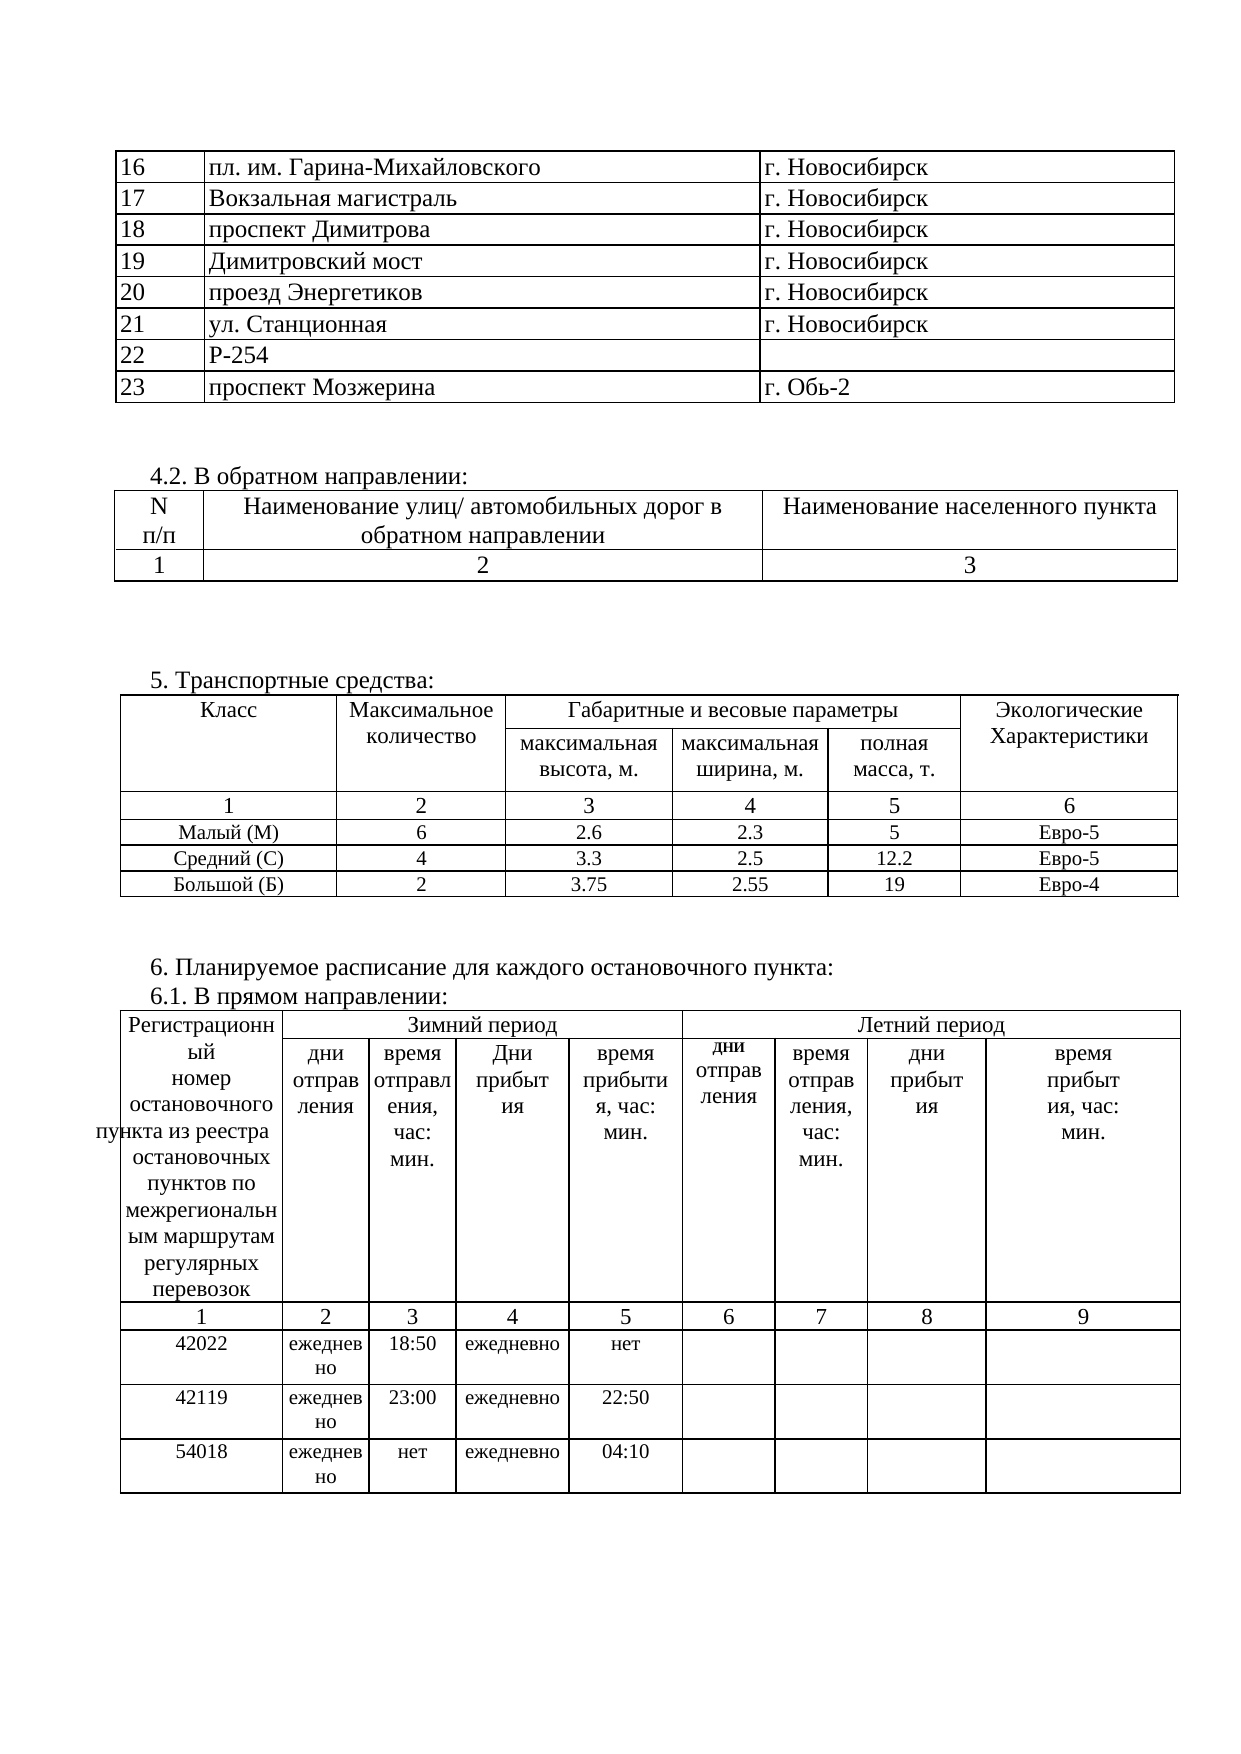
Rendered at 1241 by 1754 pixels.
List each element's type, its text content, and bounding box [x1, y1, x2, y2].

table_cell Дни прибыт ия [457, 1039, 568, 1301]
table_cell 5 [829, 820, 960, 844]
table_header Зимний период [283, 1011, 682, 1038]
table_cell [761, 340, 1174, 370]
table_cell Евро-4 [961, 872, 1177, 896]
table_cell Большой (Б) [121, 872, 336, 896]
table_cell 23:00 [370, 1385, 455, 1438]
table_header Наименование улиц/ автомобильных дорог в обратном направлении [204, 491, 762, 548]
table_cell 2.55 [673, 872, 827, 896]
table_cell 5 [829, 792, 960, 819]
table_cell [987, 1331, 1180, 1383]
table_cell 20 [117, 277, 204, 307]
table_cell 7 [776, 1303, 867, 1329]
table_cell полная масса, т. [829, 729, 960, 791]
table_cell г. Новосибирск [761, 183, 1174, 213]
table_cell г. Новосибирск [761, 309, 1174, 339]
table_cell 2 [204, 550, 762, 580]
table_header Максимальное количество [337, 696, 505, 791]
table_cell [776, 1331, 867, 1383]
table_cell 4 [673, 792, 827, 819]
table_cell 22:50 [570, 1385, 682, 1438]
table_cell 9 [987, 1303, 1180, 1329]
table_cell 18 [117, 215, 204, 244]
table_cell проезд Энергетиков [205, 277, 759, 307]
table_cell 54018 [121, 1440, 282, 1492]
table_cell 42022 [121, 1331, 282, 1383]
table_cell г. Новосибирск [761, 277, 1174, 307]
table_cell проспект Мозжерина [205, 372, 759, 402]
table_cell нет [370, 1440, 455, 1492]
table_cell 3.75 [506, 872, 672, 896]
table_cell Р-254 [205, 340, 759, 370]
table_cell Вокзальная магистраль [205, 183, 759, 213]
table_cell [776, 1440, 867, 1492]
table_cell 2 [337, 872, 505, 896]
table_cell время прибыти я, час: мин. [570, 1039, 682, 1301]
table_cell [683, 1385, 774, 1438]
table_header Летний период [683, 1011, 1180, 1038]
table_cell 6 [961, 792, 1177, 819]
table_cell [868, 1385, 985, 1438]
table_cell Евро-5 [961, 820, 1177, 844]
text 4.2. В обратном направлении: [150, 461, 1090, 489]
table_cell ежедневно [283, 1331, 368, 1383]
table_cell время отправл ения, час: мин. [370, 1039, 455, 1301]
table_cell Малый (М) [121, 820, 336, 844]
table_header Класс [121, 696, 336, 791]
table_cell 6 [337, 820, 505, 844]
table_cell ежедневно [283, 1385, 368, 1438]
table_cell 4 [457, 1303, 568, 1329]
table_cell 3.3 [506, 846, 672, 870]
table_header Экологические Характеристики [961, 696, 1177, 791]
table_cell 19 [117, 246, 204, 276]
table_cell 3 [506, 792, 672, 819]
table_cell 21 [117, 309, 204, 339]
table_cell [987, 1440, 1180, 1492]
table_cell ежедневно [283, 1440, 368, 1492]
table_header Наименование населенного пункта [763, 491, 1177, 548]
table_cell максимальная высота, м. [506, 729, 672, 791]
table_cell г. Обь-2 [761, 372, 1174, 402]
table_cell 3 [370, 1303, 455, 1329]
table_cell [868, 1440, 985, 1492]
table_cell максимальная ширина, м. [673, 729, 827, 791]
table_cell ежедневно [457, 1440, 568, 1492]
table_cell [683, 1331, 774, 1383]
table_cell 2.3 [673, 820, 827, 844]
text 6.1. В прямом направлении: [150, 981, 1090, 1010]
table_cell дни прибыт ия [868, 1039, 985, 1301]
text 5. Транспортные средства: [150, 665, 1090, 694]
table_cell 2.6 [506, 820, 672, 844]
table_cell 6 [683, 1303, 774, 1329]
table_cell ул. Станционная [205, 309, 759, 339]
table_cell г. Новосибирск [761, 152, 1174, 181]
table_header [121, 1011, 282, 1301]
table_header Габаритные и весовые параметры [506, 696, 960, 727]
table_cell 12.2 [829, 846, 960, 870]
table_cell время отправ ления, час: мин. [776, 1039, 867, 1301]
table_cell 2 [283, 1303, 368, 1329]
table_cell 19 [829, 872, 960, 896]
table_header N п/п [115, 491, 203, 548]
table_cell 42119 [121, 1385, 282, 1438]
table_cell 2.5 [673, 846, 827, 870]
table_cell 4 [337, 846, 505, 870]
table_cell проспект Димитрова [205, 215, 759, 244]
table_cell 3 [763, 549, 1177, 580]
table_cell 18:50 [370, 1331, 455, 1383]
table_cell [987, 1385, 1180, 1438]
table_cell нет [570, 1331, 682, 1383]
table_cell 16 [117, 152, 204, 181]
table_cell 23 [117, 372, 204, 402]
table_cell 17 [117, 183, 204, 213]
table_cell дни отправ ления [283, 1039, 368, 1301]
table_cell время прибыт ия, час: мин. [987, 1039, 1180, 1301]
table_cell г. Новосибирск [761, 246, 1174, 276]
table_cell 1 [121, 1303, 282, 1329]
table_cell [683, 1440, 774, 1492]
table_cell пл. им. Гарина-Михайловского [205, 152, 759, 181]
table_cell 2 [337, 792, 505, 819]
table_cell ежедневно [457, 1385, 568, 1438]
table_cell [776, 1385, 867, 1438]
table_cell 04:10 [570, 1440, 682, 1492]
table_cell ежедневно [457, 1331, 568, 1383]
table_cell г. Новосибирск [761, 215, 1174, 244]
text 6. Планируемое расписание для каждого остановочного пункта: [150, 952, 1090, 981]
table_cell Средний (С) [121, 846, 336, 870]
table_cell Димитровский мост [205, 246, 759, 276]
table_cell 8 [868, 1303, 985, 1329]
table_cell Евро-5 [961, 846, 1177, 870]
table_cell [868, 1331, 985, 1383]
table_cell 22 [117, 340, 204, 370]
table_cell 1 [121, 792, 336, 819]
table_cell ДНИ отправ ления [683, 1039, 774, 1301]
table_cell 1 [115, 550, 203, 580]
table_cell 5 [570, 1303, 682, 1329]
